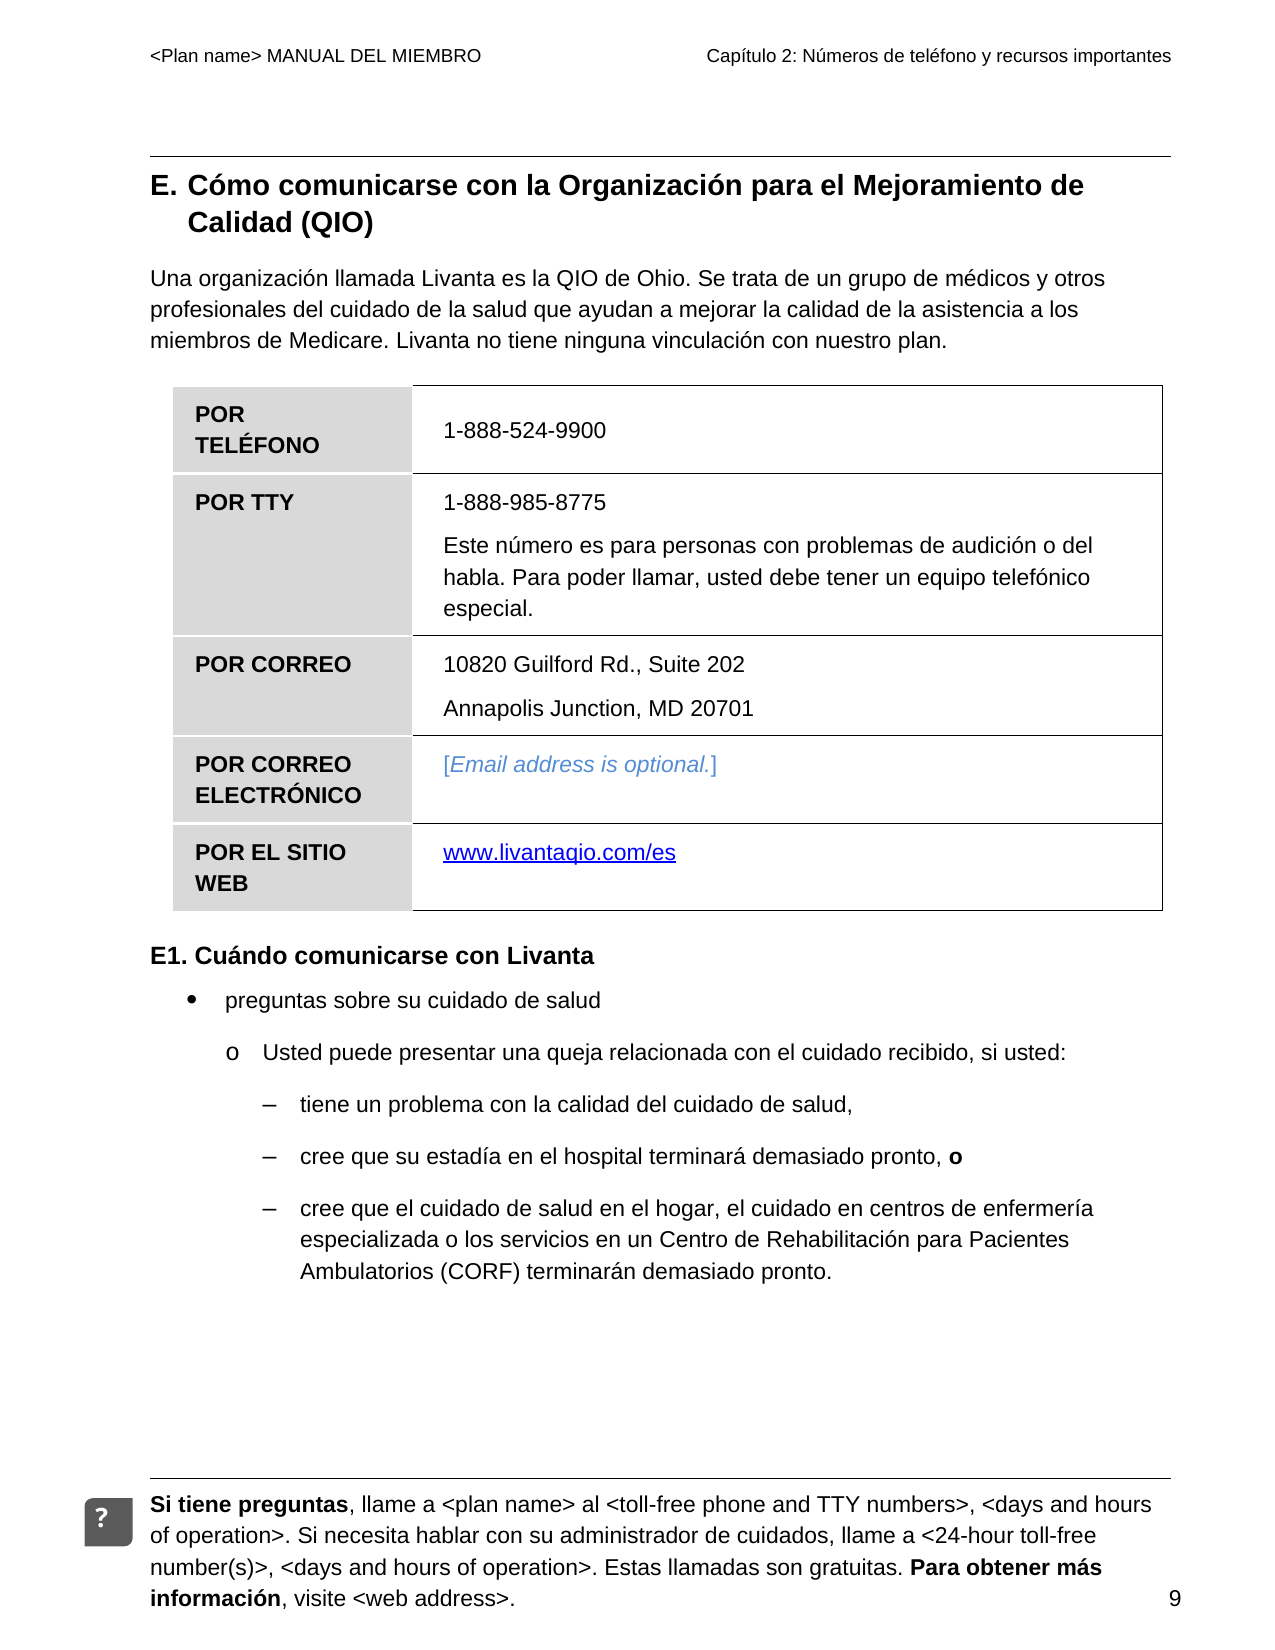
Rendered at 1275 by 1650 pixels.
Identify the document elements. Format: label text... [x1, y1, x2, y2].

table_header [413, 376, 1162, 385]
table_cell POR CORREO [173, 637, 412, 735]
table_cell 1-888-524-9900 [413, 386, 1162, 472]
table_cell POR EL SITIO WEB [173, 825, 412, 910]
list cree que el cuidado de salud en el hogar, el cuidado en centros de enfermería especializada o los servicios en un Centro de Rehabilitación para Pacientes Ambulatorios (CORF) terminarán demasiado pronto. [262, 1192, 1096, 1285]
subtitle Cómo comunicarse con la Organización para el Mejoramiento de Calidad (QIO) [150, 157, 1171, 240]
table_cell POR TTY [173, 475, 412, 635]
subtitle E1. Cuándo comunicarse con Livanta [150, 937, 1096, 971]
table_cell 1-888-985-8775 Este número es para personas con problemas de audición o del habla. Para poder llamar, usted debe tener un equipo telefónico especial. [413, 474, 1162, 635]
list tiene un problema con la calidad del cuidado de salud, [262, 1087, 1096, 1119]
table_cell POR CORREO ELECTRÓNICO [173, 737, 412, 822]
list cree que su estadía en el hospital terminará demasiado pronto, o [262, 1139, 1096, 1171]
list Usted puede presentar una queja relacionada con el cuidado recibido, si usted: [225, 1035, 1096, 1067]
table_cell [Email address is optional.] [413, 736, 1162, 822]
list preguntas sobre su cuidado de salud [187, 983, 1096, 1014]
table_cell POR TELÉFONO [173, 387, 412, 472]
table_cell 10820 Guilford Rd., Suite 202 Annapolis Junction, MD 20701 [413, 636, 1162, 735]
text Una organización llamada Livanta es la QIO de Ohio. Se trata de un grupo de médicos y otros profesionales del cuidado de la salud que ayudan a mejorar la calidad de la asistencia a los miembros de Medicare. Livanta no tiene ninguna vinculación con nuestro plan. [150, 261, 1171, 355]
table_cell www.livantaqio.com/es [413, 824, 1162, 910]
